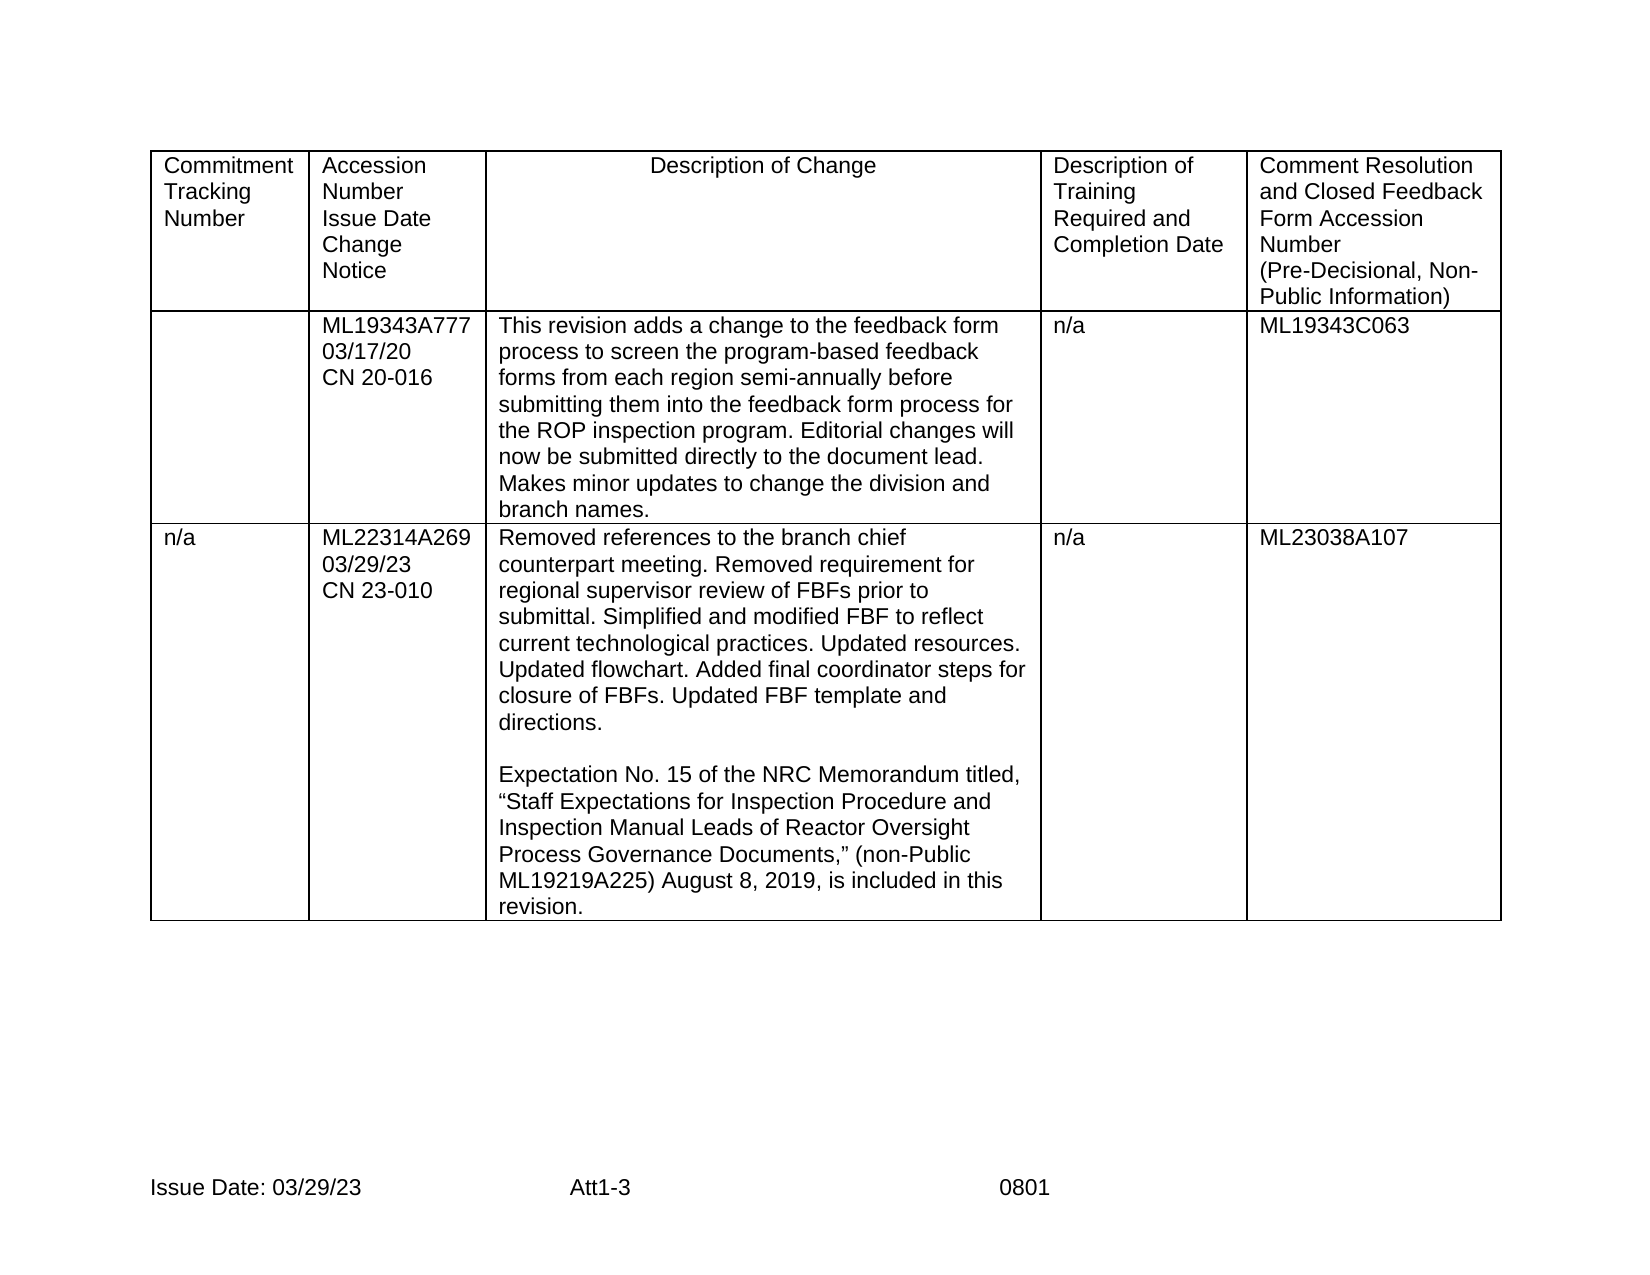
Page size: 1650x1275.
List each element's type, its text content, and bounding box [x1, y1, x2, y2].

table_cell [152, 312, 308, 522]
table_cell n/a [1042, 312, 1246, 522]
table_cell ML19343A777 03/17/20 CN 20-016 [310, 312, 485, 522]
table_cell Removed references to the branch chief counterpart meeting. Removed requirement for regional supervisor review of FBFs prior to submittal. Simplified and modified FBF to reflect current technological practices. Updated resources. Updated flowchart. Added final coordinator steps for closure of FBFs. Updated FBF template and directions. Expectation No. 15 of the NRC Memorandum titled, “Staff Expectations for Inspection Procedure and Inspection Manual Leads of Reactor Oversight Process Governance Documents,” (non-Public ML19219A225) August 8, 2019, is included in this revision. [487, 524, 1040, 919]
table_cell n/a [152, 524, 308, 919]
table_header Description of Training Required and Completion Date [1042, 152, 1246, 310]
table_cell n/a [1042, 524, 1246, 919]
table_cell This revision adds a change to the feedback form process to screen the program-based feedback forms from each region semi-annually before submitting them into the feedback form process for the ROP inspection program. Editorial changes will now be submitted directly to the document lead. Makes minor updates to change the division and branch names. [487, 312, 1040, 522]
table_header Accession Number Issue Date Change Notice [310, 152, 485, 310]
table_cell ML19343C063 [1248, 312, 1500, 522]
table_cell ML22314A269 03/29/23 CN 23-010 [310, 524, 485, 919]
table_cell ML23038A107 [1248, 524, 1500, 919]
table_header Commitment Tracking Number [152, 152, 308, 310]
table_header Comment Resolution and Closed Feedback Form Accession Number (Pre-Decisional, Non-Public Information) [1248, 152, 1500, 310]
table_header Description of Change [487, 152, 1040, 310]
